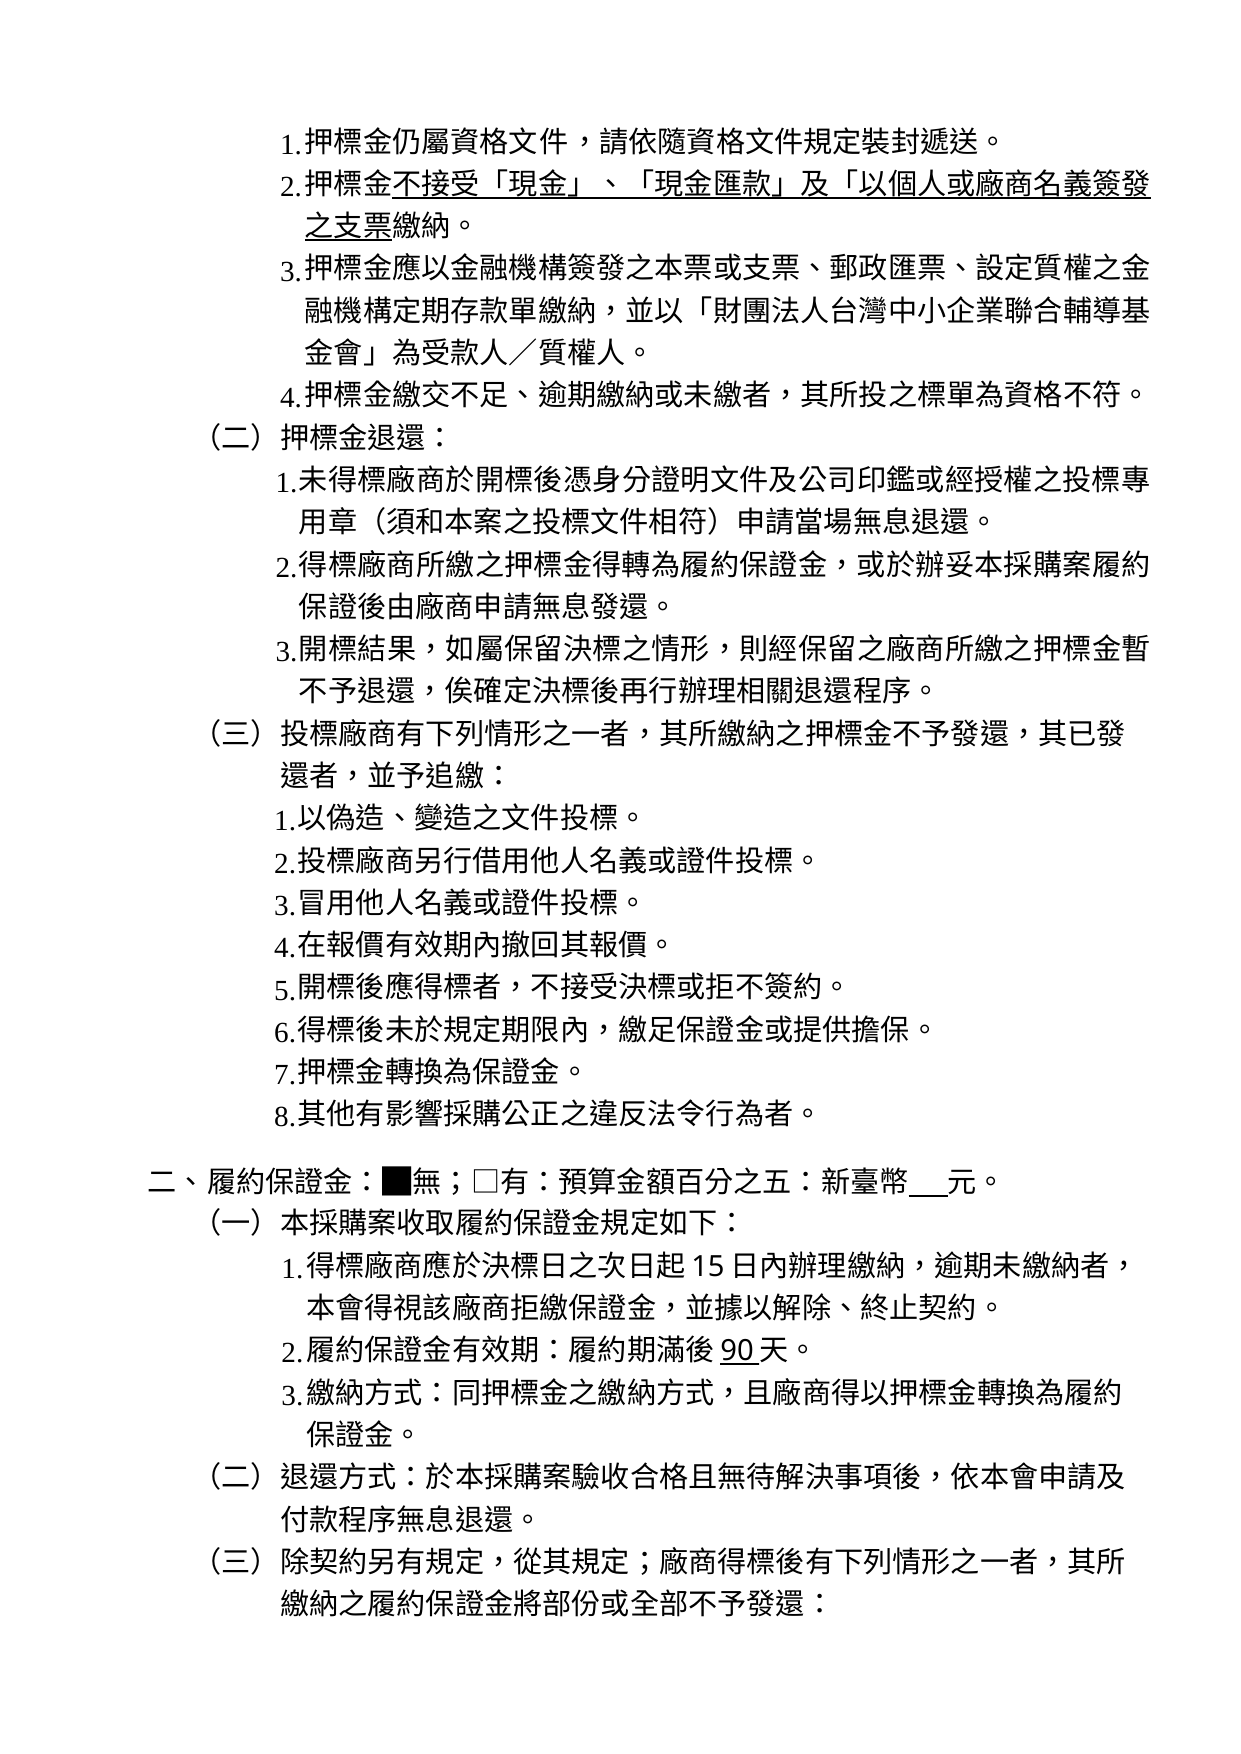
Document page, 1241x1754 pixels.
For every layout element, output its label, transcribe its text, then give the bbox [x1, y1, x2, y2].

list 押標金仍屬資格文件，請依隨資格文件規定裝封遞送。 [280, 118, 1152, 160]
list 其他有影響採購公正之違反法令行為者。 [274, 1091, 1152, 1133]
list 除契約另有規定，從其規定；廠商得標後有下列情形之一者，其所繳納之履約保證金將部份或全部不予發還： [192, 1538, 1152, 1623]
list 退還方式：於本採購案驗收合格且無待解決事項後，依本會申請及付款程序無息退還。 [192, 1454, 1152, 1538]
list 未得標廠商於開標後憑身分證明文件及公司印鑑或經授權之投標專用章（須和本案之投標文件相符）申請當場無息退還。 [275, 456, 1152, 541]
list 開標後應得標者，不接受決標或拒不簽約。 [274, 964, 1152, 1006]
list 押標金應以金融機構簽發之本票或支票、郵政匯票、設定質權之金融機構定期存款單繳納，並以「財團法人台灣中小企業聯合輔導基金會」為受款人／質權人。 [280, 245, 1152, 372]
list 本採購案收取履約保證金規定如下： [192, 1200, 1152, 1242]
list 押標金退還： [192, 414, 1152, 456]
list 押標金轉換為保證金。 [274, 1048, 1152, 1091]
list 押標金繳交不足、逾期繳納或未繳者，其所投之標單為資格不符。 [280, 372, 1152, 414]
list 履約保證金有效期：履約期滿後90天。 [281, 1327, 1152, 1369]
list 押標金不接受「現金」、「現金匯款」及「以個人或廠商名義簽發之支票繳納。 [280, 160, 1152, 245]
list 履約保證金：█無；□有：預算金額百分之五：新臺幣 元。 [147, 1162, 1152, 1200]
list 冒用他人名義或證件投標。 [274, 879, 1152, 922]
list 得標廠商所繳之押標金得轉為履約保證金，或於辦妥本採購案履約保證後由廠商申請無息發還。 [275, 541, 1152, 626]
list 得標廠商應於決標日之次日起15日內辦理繳納，逾期未繳納者，本會得視該廠商拒繳保證金，並據以解除、終止契約。 [281, 1242, 1152, 1327]
list 投標廠商另行借用他人名義或證件投標。 [274, 837, 1152, 879]
list 得標後未於規定期限內，繳足保證金或提供擔保。 [274, 1006, 1152, 1048]
list 以偽造、變造之文件投標。 [274, 795, 1152, 837]
list 投標廠商有下列情形之一者，其所繳納之押標金不予發還，其已發還者，並予追繳： [192, 710, 1152, 795]
list 繳納方式：同押標金之繳納方式，且廠商得以押標金轉換為履約保證金。 [281, 1369, 1152, 1454]
list 開標結果，如屬保留決標之情形，則經保留之廠商所繳之押標金暫不予退還，俟確定決標後再行辦理相關退還程序。 [275, 626, 1152, 710]
list 在報價有效期內撤回其報價。 [274, 922, 1152, 964]
